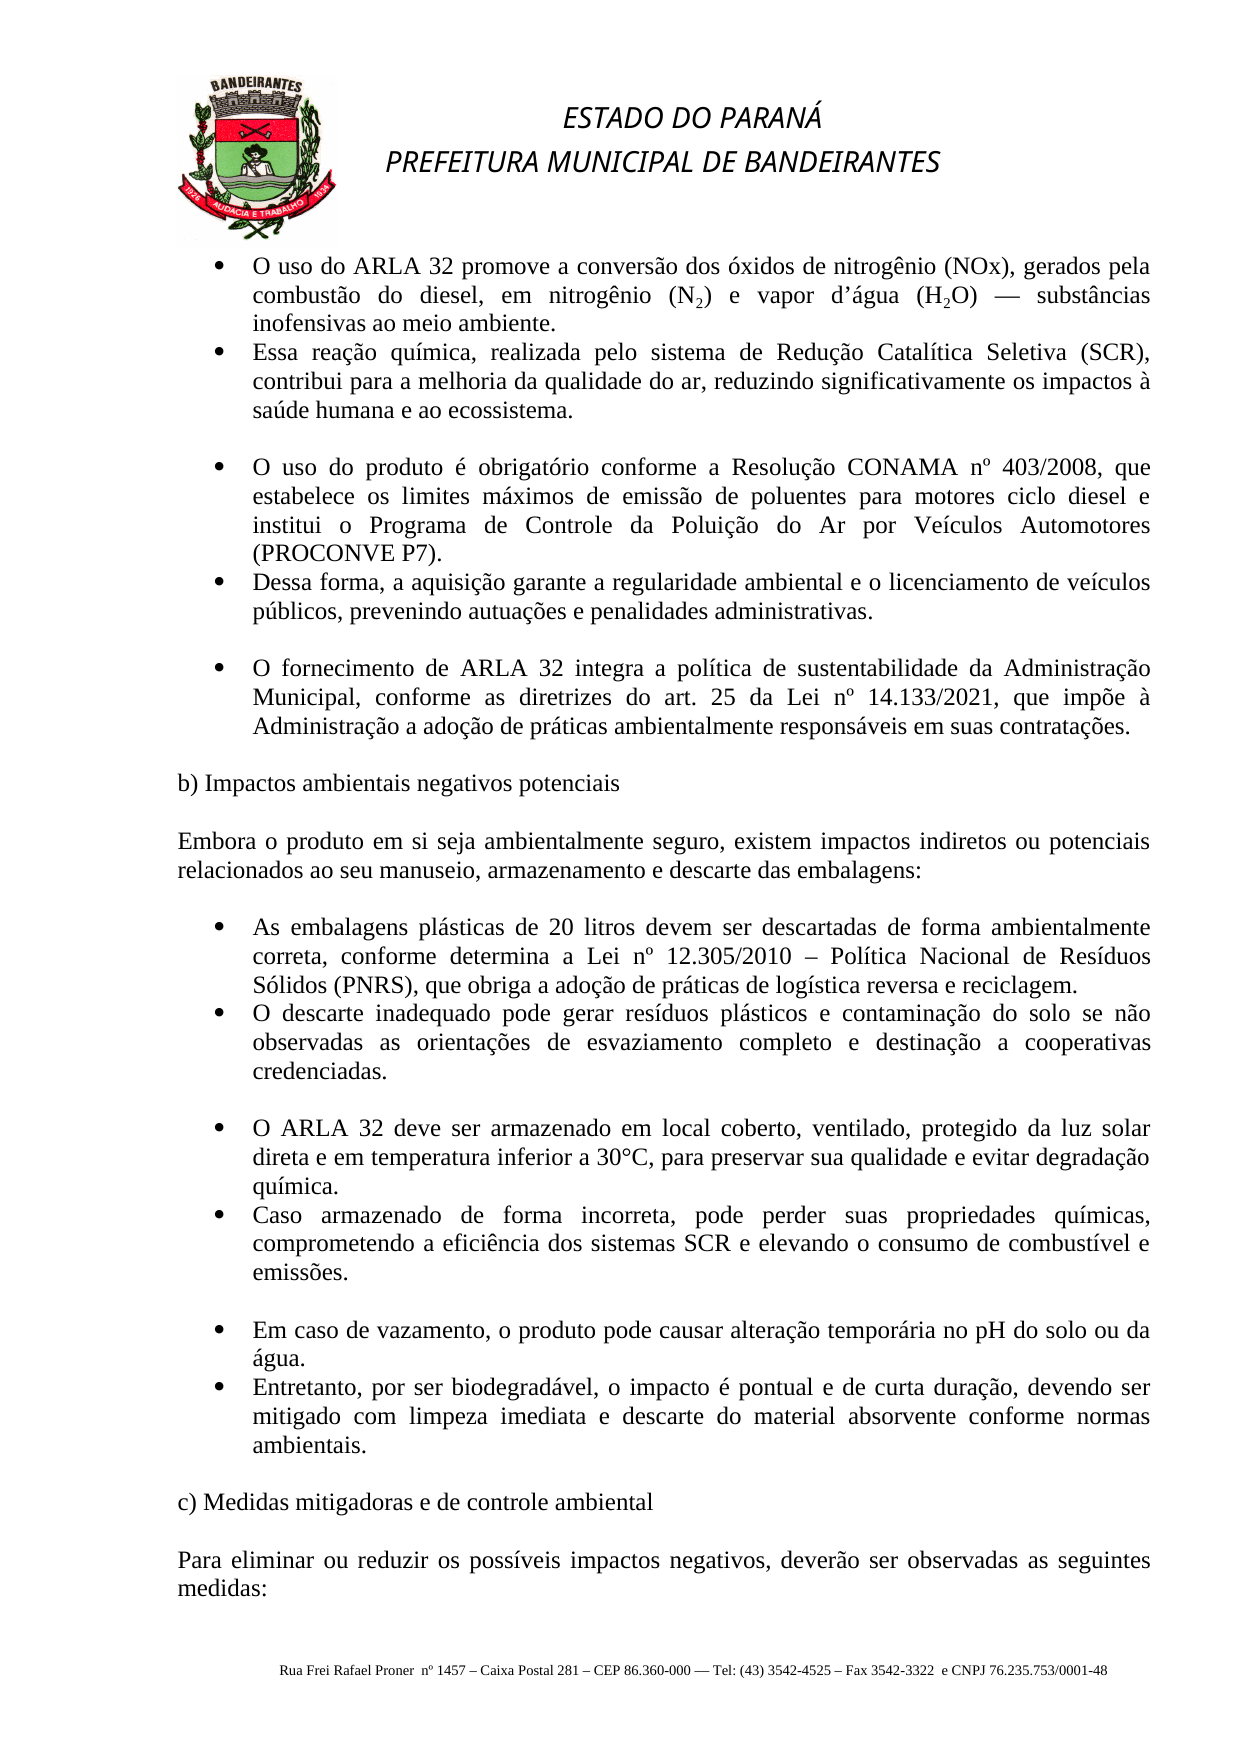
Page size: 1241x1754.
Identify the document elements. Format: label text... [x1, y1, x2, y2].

list O fornecimento de ARLA 32 integra a política de sustentabilidade da Administração Municipal, conforme as diretrizes do art. 25 da Lei nº 14.133/2021, que impõe à Administração a adoção de práticas ambientalmente responsáveis em suas contratações. [215, 653, 1152, 740]
list b) Impactos ambientais negativos potenciais [177, 768, 1152, 797]
list c) Medidas mitigadoras e de controle ambiental [177, 1487, 1152, 1516]
list O uso do ARLA 32 promove a conversão dos óxidos de nitrogênio (NOx), gerados pela combustão do diesel, em nitrogênio (N₂) e vapor d’água (H₂O) — substâncias inofensivas ao meio ambiente. [215, 251, 1152, 337]
list Caso armazenado de forma incorreta, pode perder suas propriedades químicas, comprometendo a eficiência dos sistemas SCR e elevando o consumo de combustível e emissões. [215, 1200, 1152, 1286]
list O uso do produto é obrigatório conforme a Resolução CONAMA nº 403/2008, que estabelece os limites máximos de emissão de poluentes para motores ciclo diesel e institui o Programa de Controle da Poluição do Ar por Veículos Automotores (PROCONVE P7). [215, 452, 1152, 567]
list Embora o produto em si seja ambientalmente seguro, existem impactos indiretos ou potenciais relacionados ao seu manuseio, armazenamento e descarte das embalagens: [177, 826, 1152, 883]
list Em caso de vazamento, o produto pode causar alteração temporária no pH do solo ou da água. [215, 1315, 1152, 1372]
list O descarte inadequado pode gerar resíduos plásticos e contaminação do solo se não observadas as orientações de esvaziamento completo e destinação a cooperativas credenciadas. [215, 998, 1152, 1085]
list Para eliminar ou reduzir os possíveis impactos negativos, deverão ser observadas as seguintes medidas: [177, 1545, 1152, 1602]
list Entretanto, por ser biodegradável, o impacto é pontual e de curta duração, devendo ser mitigado com limpeza imediata e descarte do material absorvente conforme normas ambientais. [215, 1372, 1152, 1458]
list As embalagens plásticas de 20 litros devem ser descartadas de forma ambientalmente correta, conforme determina a Lei nº 12.305/2010 – Política Nacional de Resíduos Sólidos (PNRS), que obriga a adoção de práticas de logística reversa e reciclagem. [215, 912, 1152, 998]
list O ARLA 32 deve ser armazenado em local coberto, ventilado, protegido da luz solar direta e em temperatura inferior a 30°C, para preservar sua qualidade e evitar degradação química. [215, 1113, 1152, 1200]
picture [177, 75, 338, 248]
list Essa reação química, realizada pelo sistema de Redução Catalítica Seletiva (SCR), contribui para a melhoria da qualidade do ar, reduzindo significativamente os impactos à saúde humana e ao ecossistema. [215, 337, 1152, 423]
list Dessa forma, a aquisição garante a regularidade ambiental e o licenciamento de veículos públicos, prevenindo autuações e penalidades administrativas. [215, 567, 1152, 625]
